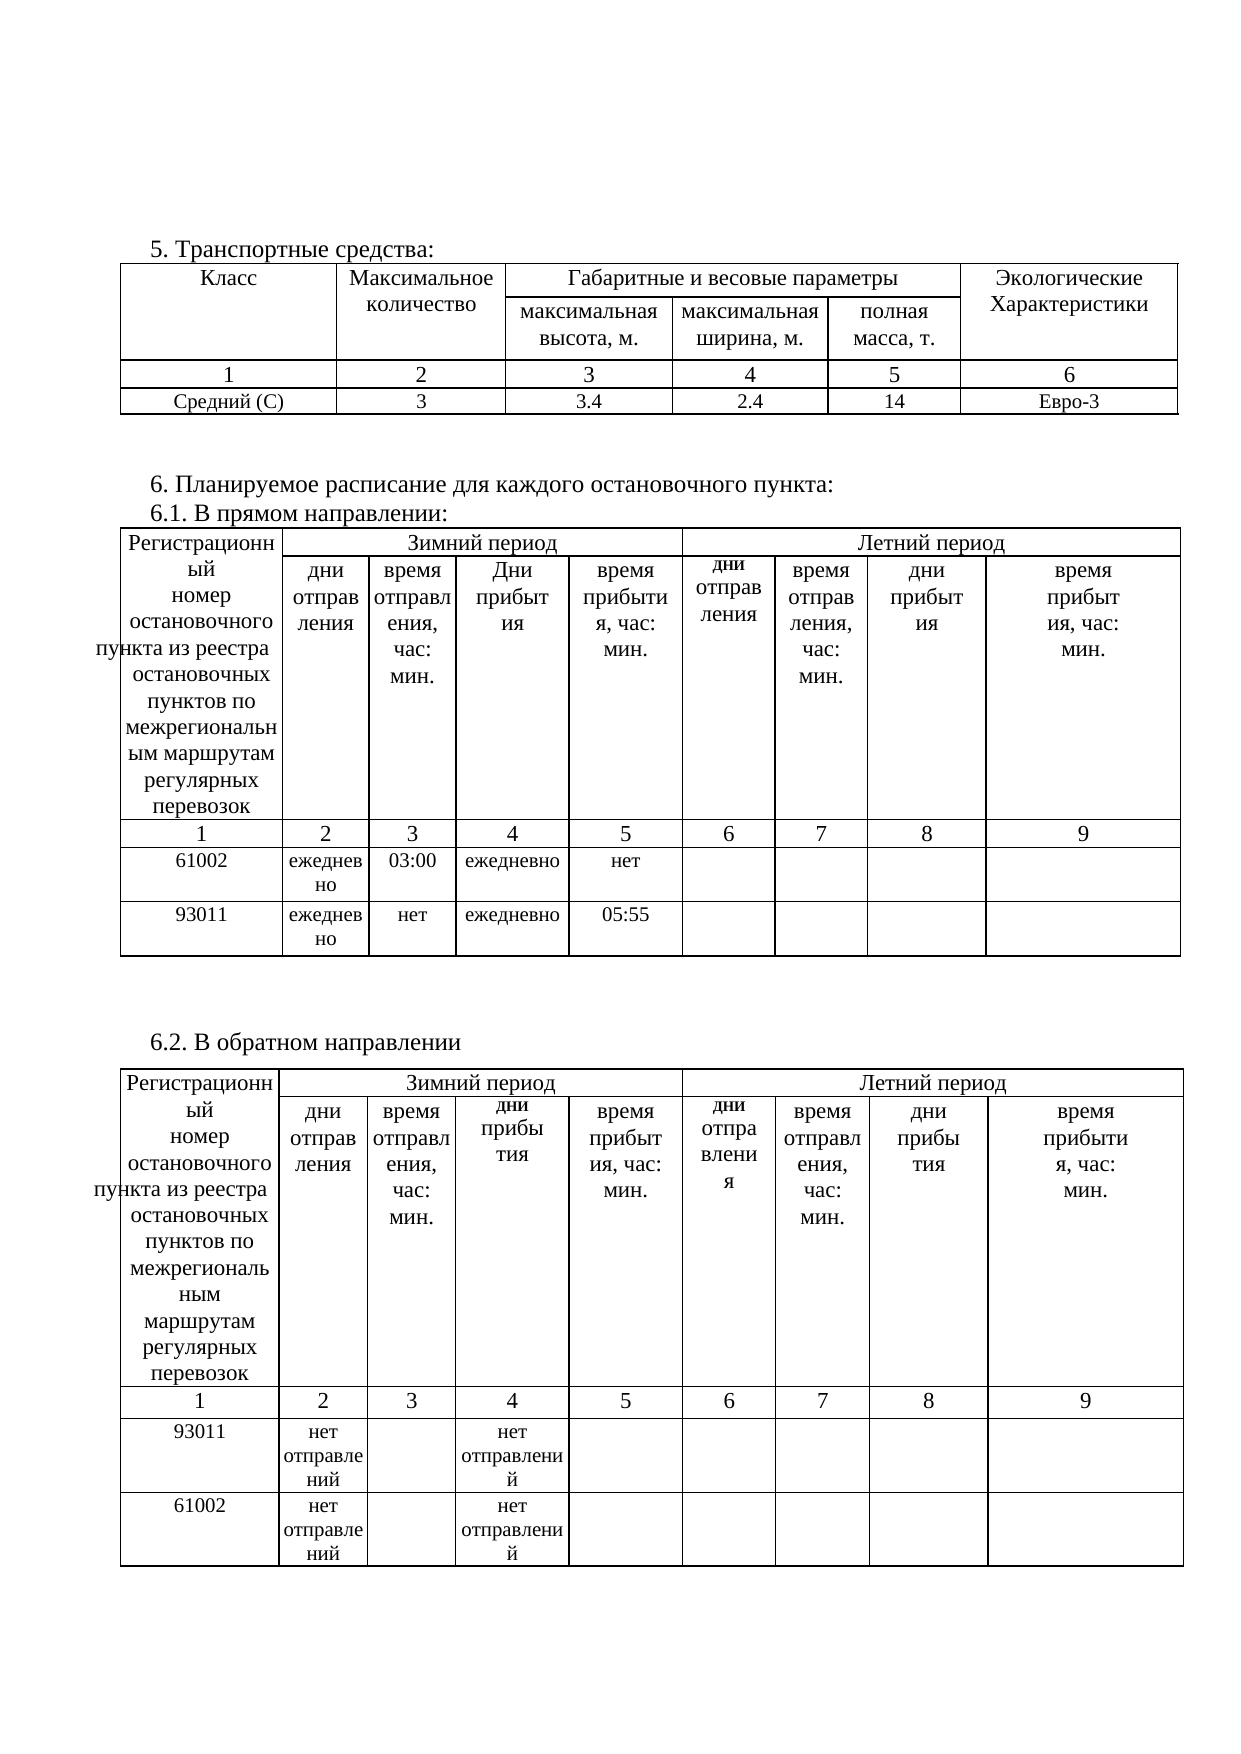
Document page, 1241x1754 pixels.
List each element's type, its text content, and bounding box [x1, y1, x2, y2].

table_cell 8 [870, 1387, 987, 1418]
table_cell 61002 [121, 848, 282, 901]
table_cell [870, 1419, 987, 1491]
table_cell ежедневно [457, 902, 568, 955]
table_cell время отправл ения, час: мин. [368, 1097, 455, 1386]
table_cell 5 [829, 361, 960, 387]
table_cell нет отправлений [280, 1419, 367, 1491]
table_cell 1 [121, 361, 336, 387]
table_cell [683, 848, 774, 901]
table_cell время отправл ения, час: мин. [776, 1097, 869, 1386]
table_cell Дни прибыт ия [457, 557, 568, 818]
table_cell полная масса, т. [829, 298, 960, 359]
table_cell дни отправ ления [280, 1097, 367, 1386]
table_cell 5 [570, 820, 682, 846]
table_header Регистрационный номер остановочного пункта из реестра остановочных пунктов по межрегиональным маршрутам регулярных перевозок [121, 1070, 278, 1386]
table_cell [987, 848, 1180, 901]
text 6.2. В обратном направлении [150, 1027, 1090, 1055]
table_header Зимний период [283, 529, 682, 555]
table_cell 14 [829, 389, 960, 413]
table_cell 6 [683, 820, 774, 846]
table_cell 2 [280, 1387, 367, 1418]
table_cell [868, 848, 985, 901]
table_cell ДНИ отпра влени я [683, 1097, 775, 1386]
table_cell дни прибыт ия [868, 557, 985, 818]
table_cell 93011 [121, 1419, 278, 1491]
table_cell время прибыт ия, час: мин. [570, 1097, 682, 1386]
table_cell ДНИ прибы тия [456, 1097, 568, 1386]
table_cell [987, 902, 1180, 955]
table_cell 8 [868, 820, 985, 846]
table_cell [368, 1493, 455, 1565]
table_cell нет отправлений [456, 1493, 568, 1565]
table_cell 93011 [121, 902, 282, 955]
table_cell ежедневно [283, 848, 368, 901]
table_cell [776, 902, 867, 955]
table_cell 03:00 [370, 848, 455, 901]
text 6. Планируемое расписание для каждого остановочного пункта: [150, 469, 1090, 498]
table_cell нет отправлений [280, 1493, 367, 1565]
table_cell нет [370, 902, 455, 955]
table_cell 3 [368, 1387, 455, 1418]
table_cell [776, 1493, 869, 1565]
table_cell [368, 1419, 455, 1491]
table_cell 61002 [121, 1493, 278, 1565]
table_cell время отправл ения, час: мин. [370, 557, 455, 818]
table_cell [683, 902, 774, 955]
table_header Максимальное количество [337, 264, 505, 359]
table_cell 6 [683, 1387, 775, 1418]
table_cell 7 [776, 1387, 869, 1418]
table_cell 2.4 [673, 389, 827, 413]
table_cell [989, 1493, 1183, 1565]
table_cell 2 [337, 361, 505, 387]
table_cell нет отправлений [456, 1419, 568, 1491]
table_cell время прибыти я, час: мин. [989, 1097, 1183, 1386]
table_cell дни прибы тия [870, 1097, 987, 1386]
table_cell [776, 1419, 869, 1491]
table_cell дни отправ ления [283, 557, 368, 818]
table_cell [683, 1419, 775, 1491]
table_header Габаритные и весовые параметры [506, 264, 960, 296]
table_cell Евро-3 [961, 389, 1177, 413]
table_header Летний период [683, 529, 1180, 555]
table_cell ежедневно [457, 848, 568, 901]
table_cell [868, 902, 985, 955]
table_cell 4 [673, 361, 827, 387]
table_header Регистрационный номер остановочного пункта из реестра остановочных пунктов по межрегиональным маршрутам регулярных перевозок [121, 529, 282, 818]
table_cell 3 [370, 820, 455, 846]
table_cell Средний (С) [121, 389, 336, 413]
table_cell 6 [961, 361, 1177, 387]
table_header Зимний период [280, 1070, 682, 1096]
table_header Летний период [683, 1070, 1183, 1096]
table_cell 1 [121, 1387, 278, 1418]
table_cell нет [570, 848, 682, 901]
table_header Экологические Характеристики [961, 264, 1177, 359]
table_cell [570, 1419, 682, 1491]
table_cell 3.4 [506, 389, 672, 413]
table_cell [570, 1493, 682, 1565]
table_cell 4 [457, 820, 568, 846]
table_cell 7 [776, 820, 867, 846]
table_cell максимальная ширина, м. [673, 298, 827, 359]
text 5. Транспортные средства: [150, 234, 1090, 263]
table_cell 9 [989, 1387, 1183, 1418]
table_cell 3 [337, 389, 505, 413]
table_cell время прибыти я, час: мин. [570, 557, 682, 818]
table_cell максимальная высота, м. [506, 298, 672, 359]
table_cell [683, 1493, 775, 1565]
table_cell ежедневно [283, 902, 368, 955]
text 6.1. В прямом направлении: [150, 498, 1090, 527]
table_cell время прибыт ия, час: мин. [987, 557, 1180, 818]
table_header Класс [121, 264, 336, 359]
table_cell 1 [121, 820, 282, 846]
table_cell [870, 1493, 987, 1565]
table_cell ДНИ отправ ления [683, 557, 774, 818]
table_cell 9 [987, 820, 1180, 846]
table_cell [776, 848, 867, 901]
table_cell [989, 1419, 1183, 1491]
table_cell 4 [456, 1387, 568, 1418]
table_cell 5 [570, 1387, 682, 1418]
table_cell 2 [283, 820, 368, 846]
table_cell 05:55 [570, 902, 682, 955]
table_cell время отправ ления, час: мин. [776, 557, 867, 818]
table_cell 3 [506, 361, 672, 387]
